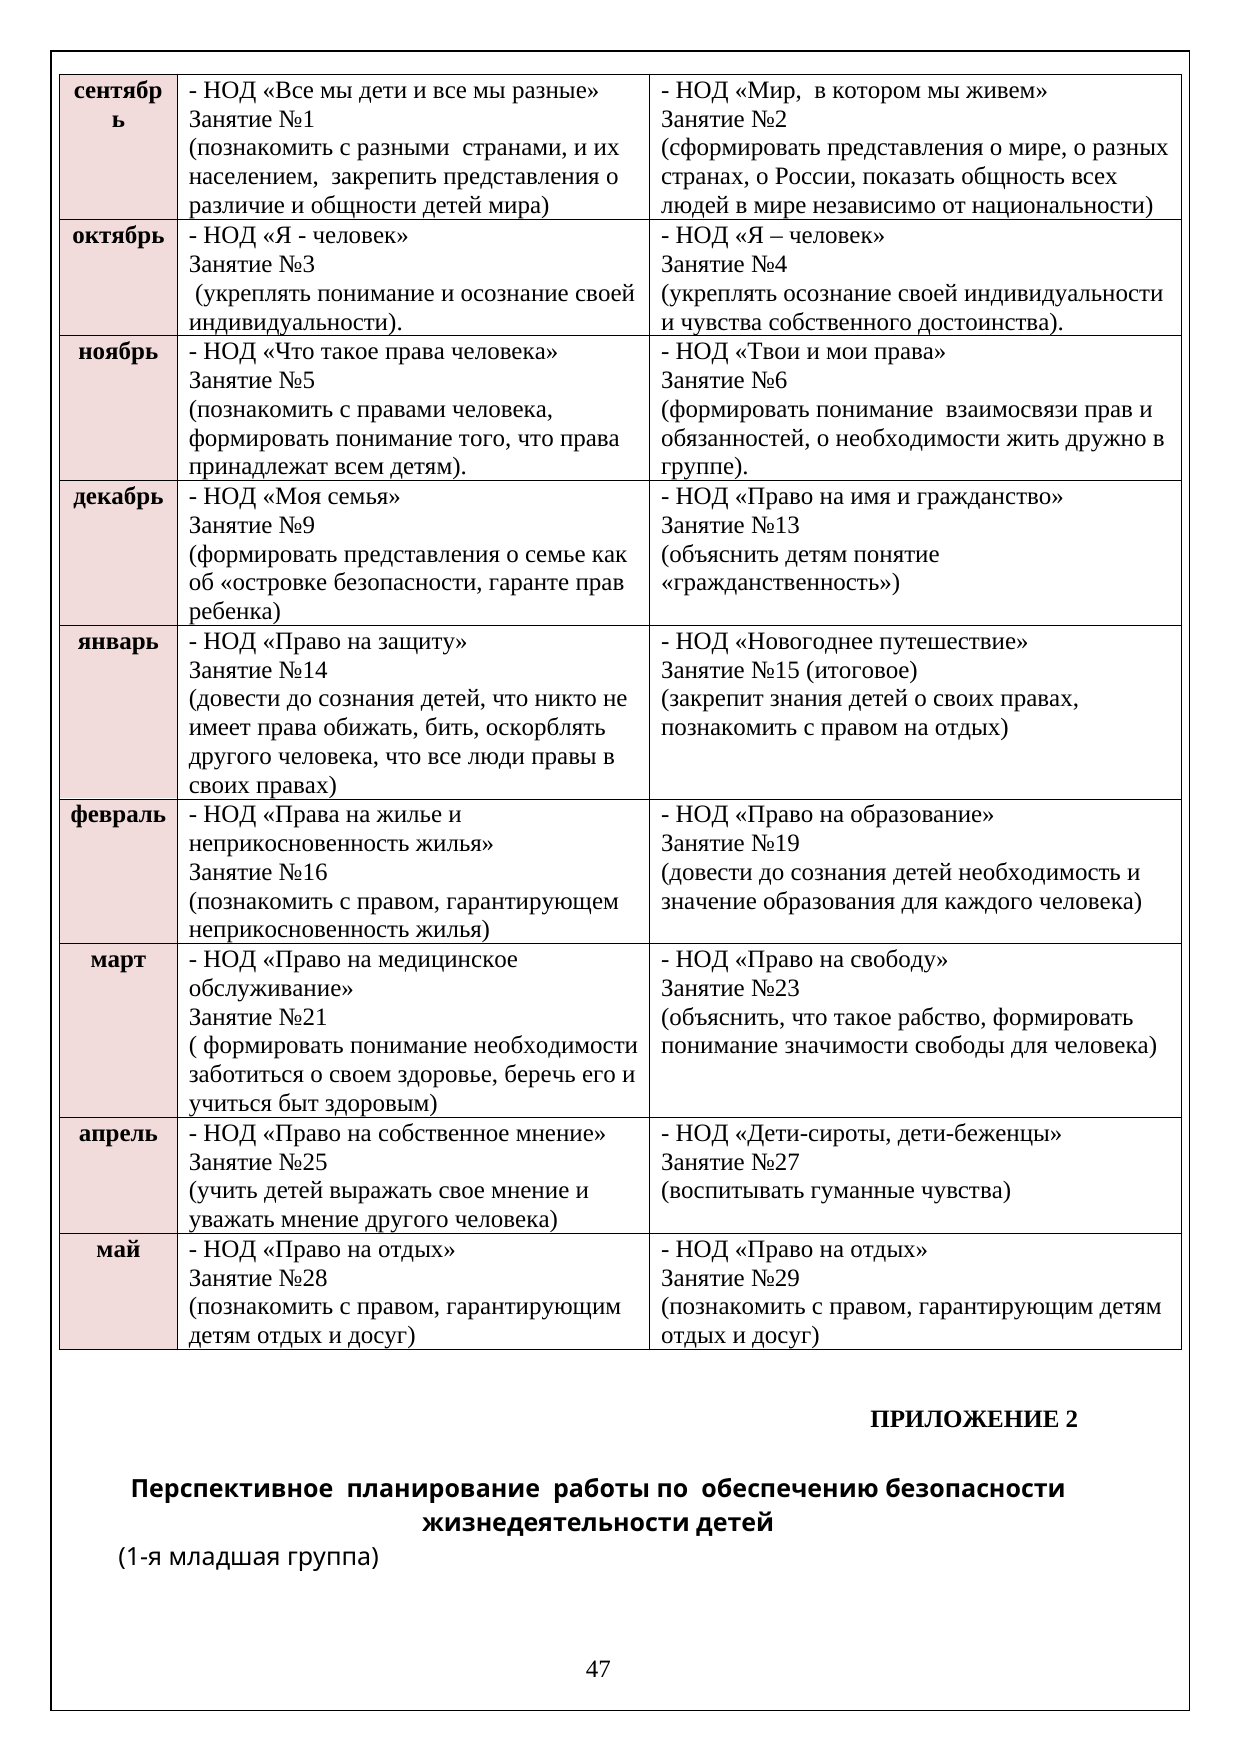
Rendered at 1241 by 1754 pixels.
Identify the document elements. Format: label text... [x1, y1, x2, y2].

table_cell - НОД «Право на имя и гражданство» Занятие №13 (объяснить детям понятие «гражданственность») [650, 481, 1181, 625]
table_cell - НОД «Я – человек» Занятие №4 (укреплять осознание своей индивидуальности и чувства собственного достоинства). [650, 220, 1181, 335]
table_cell - НОД «Новогоднее путешествие» Занятие №15 (итоговое) (закрепит знания детей о своих правах, познакомить с правом на отдых) [650, 626, 1181, 798]
table_cell - НОД «Все мы дети и все мы разные» Занятие №1 (познакомить с разными странами, и их населением, закрепить представления о различие и общности детей мира) [178, 75, 649, 219]
table_cell - НОД «Право на отдых» Занятие №29 (познакомить с правом, гарантирующим детям отдых и досуг) [650, 1234, 1181, 1349]
table_cell - НОД «Право на образование» Занятие №19 (довести до сознания детей необходимость и значение образования для каждого человека) [650, 800, 1181, 943]
table_cell - НОД «Моя семья» Занятие №9 (формировать представления о семье как об «островке безопасности, гаранте прав ребенка) [178, 481, 649, 625]
table_cell - НОД «Право на собственное мнение» Занятие №25 (учить детей выражать свое мнение и уважать мнение другого человека) [178, 1118, 649, 1233]
table_cell январь [60, 626, 177, 798]
table_cell - НОД «Твои и мои права» Занятие №6 (формировать понимание взаимосвязи прав и обязанностей, о необходимости жить дружно в группе). [650, 336, 1181, 480]
table_cell - НОД «Права на жилье и неприкосновенность жилья» Занятие №16 (познакомить с правом, гарантирующем неприкосновенность жилья) [178, 800, 649, 943]
table_cell - НОД «Право на свободу» Занятие №23 (объяснить, что такое рабство, формировать понимание значимости свободы для человека) [650, 944, 1181, 1117]
text ПРИЛОЖЕНИЕ 2 [185, 1410, 1078, 1431]
table_cell - НОД «Я - человек» Занятие №3 (укреплять понимание и осознание своей индивидуальности). [178, 220, 649, 335]
text (1-я младшая группа) [118, 1539, 1078, 1573]
table_cell сентябрь [60, 75, 177, 219]
table_cell - НОД «Право на защиту» Занятие №14 (довести до сознания детей, что никто не имеет права обижать, бить, оскорблять другого человека, что все люди правы в своих правах) [178, 626, 649, 798]
table_cell май [60, 1234, 177, 1349]
table_cell февраль [60, 800, 177, 943]
table_cell март [60, 944, 177, 1117]
table_cell ноябрь [60, 336, 177, 480]
table_cell - НОД «Что такое права человека» Занятие №5 (познакомить с правами человека, формировать понимание того, что права принадлежат всем детям). [178, 336, 649, 480]
table_cell - НОД «Право на медицинское обслуживание» Занятие №21 ( формировать понимание необходимости заботиться о своем здоровье, беречь его и учиться быт здоровым) [178, 944, 649, 1117]
table_cell - НОД «Мир, в котором мы живем» Занятие №2 (сформировать представления о мире, о разных странах, о России, показать общность всех людей в мире независимо от национальности) [650, 75, 1181, 219]
table_cell апрель [60, 1118, 177, 1233]
table_cell - НОД «Право на отдых» Занятие №28 (познакомить с правом, гарантирующим детям отдых и досуг) [178, 1234, 649, 1349]
table_cell - НОД «Дети-сироты, дети-беженцы» Занятие №27 (воспитывать гуманные чувства) [650, 1118, 1181, 1233]
table_cell декабрь [60, 481, 177, 625]
text Перспективное планирование работы по обеспечению безопасности жизнедеятельности детей [118, 1471, 1078, 1539]
table_cell октябрь [60, 220, 177, 335]
